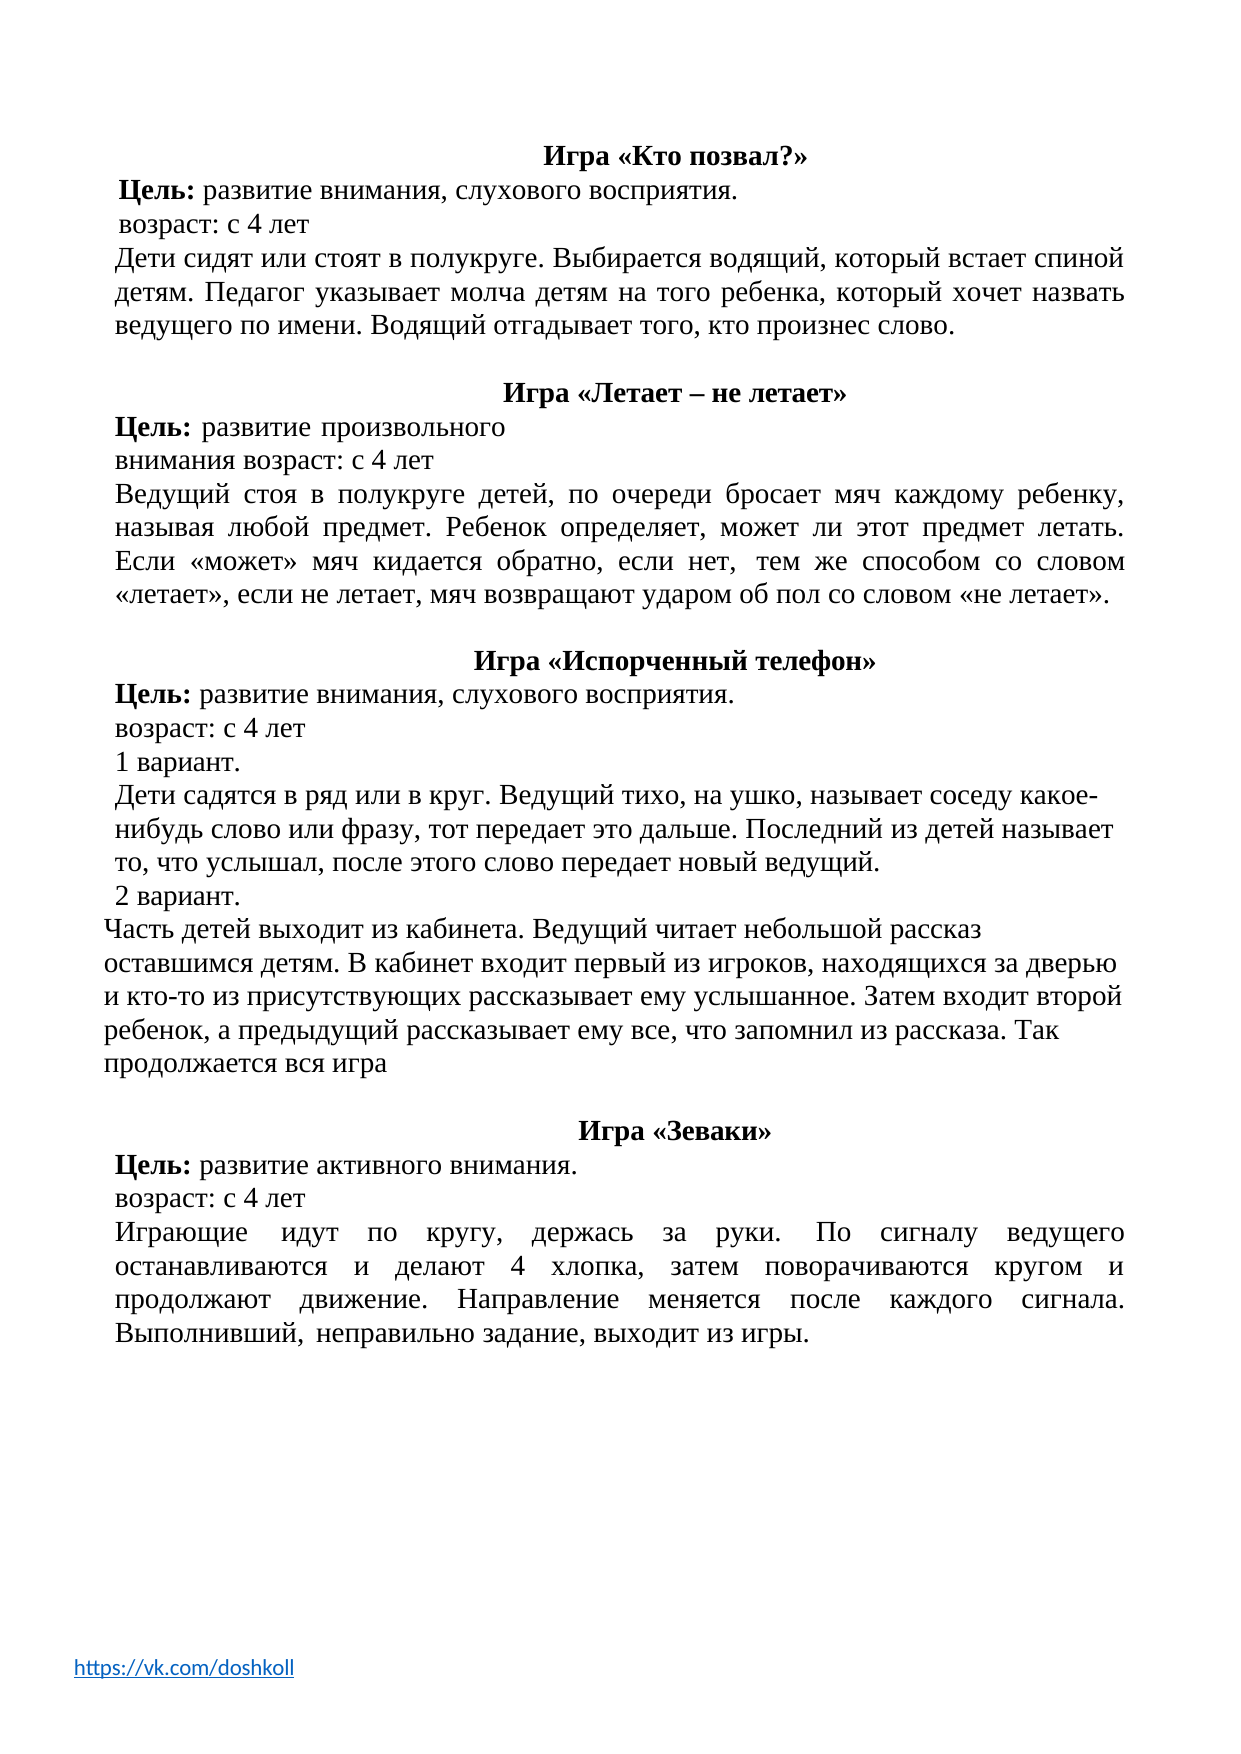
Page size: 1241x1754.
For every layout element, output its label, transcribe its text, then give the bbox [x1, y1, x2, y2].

subtitle Игра «Летает – не летает» [503, 376, 1137, 409]
text Дети сидят или стоят в полукруге. Выбирается водящий, который встает спиной детям. Педагог указывает молча детям на того ребенка, который хочет назвать ведущего по имени. Водящий отгадывает того, кто произнес слово. [114, 240, 1126, 341]
text Цель: развитие произвольного внимания возраст: с 4 лет [114, 409, 506, 476]
subtitle Игра «Зеваки» [578, 1113, 1137, 1147]
text Цель: развитие внимания, слухового восприятия. [114, 677, 1122, 710]
text Дети садятся в ряд или в круг. Ведущий тихо, на ушко, называет соседу какое-нибудь слово или фразу, тот передает это дальше. Последний из детей называет то, что услышал, после этого слово передает новый ведущий. [114, 777, 1124, 878]
text Цель: развитие активного внимания. [114, 1147, 1122, 1181]
text Цель: развитие внимания, слухового восприятия. [114, 173, 1122, 206]
text Игра «Кто позвал?» [114, 139, 1122, 172]
list вариант. [114, 878, 1137, 911]
text Ведущий стоя в полукруге детей, по очереди бросает мяч каждому ребенку, называя любой предмет. Ребенок определяет, может ли этот предмет летать. Если «может» мяч кидается обратно, если нет, тем же способом со словом «летает», если не летает, мяч возвращают ударом об пол со словом «не летает». [114, 476, 1126, 610]
text возраст: с 4 лет [114, 207, 1122, 240]
text возраст: с 4 лет [114, 710, 1122, 744]
text Часть детей выходит из кабинета. Ведущий читает небольшой рассказ оставшимся детям. В кабинет входит первый из игроков, находящихся за дверью и кто-то из присутствующих рассказывает ему услышанное. Затем входит второй ребенок, а предыдущий рассказывает ему все, что запомнил из рассказа. Так продолжается вся игра [103, 911, 1137, 1079]
subtitle Игра «Испорченный телефон» [473, 643, 1137, 677]
list вариант. [114, 744, 1137, 777]
text Играющие идут по кругу, держась за руки. По сигналу ведущего останавливаются и делают 4 хлопка, затем поворачиваются кругом и продолжают движение. Направление меняется после каждого сигнала. Выполнивший, неправильно задание, выходит из игры. [114, 1214, 1125, 1348]
text возраст: с 4 лет [114, 1181, 1122, 1214]
